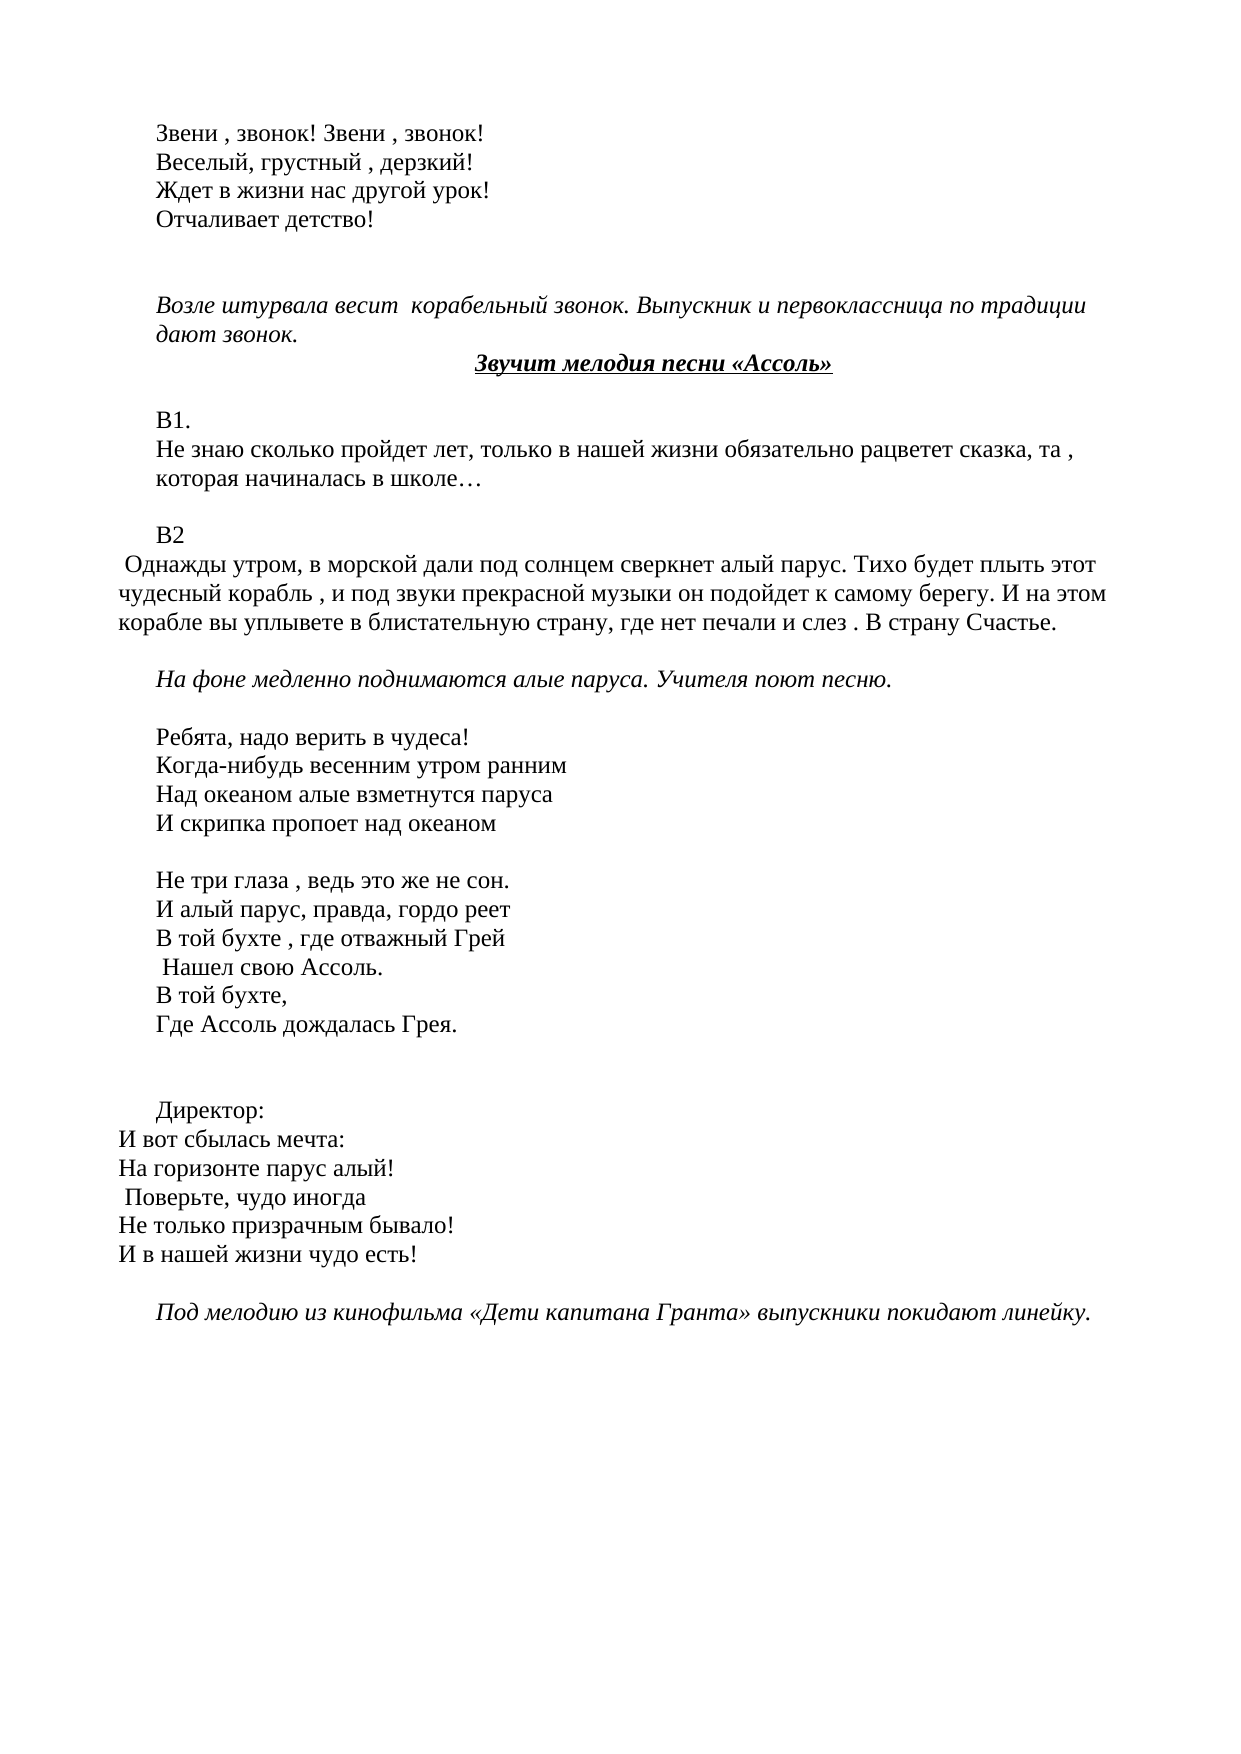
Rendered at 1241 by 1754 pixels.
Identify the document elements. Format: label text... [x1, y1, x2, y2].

text И алый парус, правда, гордо реет [156, 894, 1152, 923]
text В1. [156, 406, 1152, 434]
text На горизонте парус алый! [118, 1153, 1152, 1182]
text Веселый, грустный , дерзкий! [156, 147, 1152, 176]
text И в нашей жизни чудо есть! [118, 1239, 1152, 1268]
text И вот сбылась мечта: [118, 1124, 1152, 1153]
text Возле штурвала весит корабельный звонок. Выпускник и первоклассница по традиции дают звонок. [156, 291, 1152, 348]
text Ребята, надо верить в чудеса! [156, 722, 1152, 751]
text Не только призрачным бывало! [118, 1211, 1152, 1239]
text Нашел свою Ассоль. [156, 952, 1152, 981]
text Директор: [156, 1096, 1152, 1124]
text Не три глаза , ведь это же не сон. [156, 866, 1152, 894]
text И скрипка пропоет над океаном [156, 808, 1152, 837]
text Поверьте, чудо иногда [118, 1182, 1152, 1211]
text Звени , звонок! Звени , звонок! [156, 118, 1152, 147]
text Где Ассоль дождалась Грея. [156, 1009, 1152, 1038]
text Однажды утром, в морской дали под солнцем сверкнет алый парус. Тихо будет плыть этот чудесный корабль , и под звуки прекрасной музыки он подойдет к самому берегу. И на этом корабле вы уплывете в блистательную страну, где нет печали и слез . В страну Счастье. [118, 549, 1152, 636]
text На фоне медленно поднимаются алые паруса. Учителя поют песню. [156, 664, 1152, 693]
text Звучит мелодия песни «Ассоль» [156, 348, 1152, 377]
text Когда-нибудь весенним утром ранним [156, 751, 1152, 779]
text В той бухте , где отважный Грей [156, 923, 1152, 952]
text Ждет в жизни нас другой урок! [156, 176, 1152, 204]
text Над океаном алые взметнутся паруса [156, 779, 1152, 808]
text Отчаливает детство! [156, 204, 1152, 233]
text Под мелодию из кинофильма «Дети капитана Гранта» выпускники покидают линейку. [156, 1297, 1152, 1326]
text В2 [156, 521, 1152, 549]
text Не знаю сколько пройдет лет, только в нашей жизни обязательно рацветет сказка, та , которая начиналась в школе… [156, 434, 1152, 492]
text В той бухте, [156, 981, 1152, 1009]
